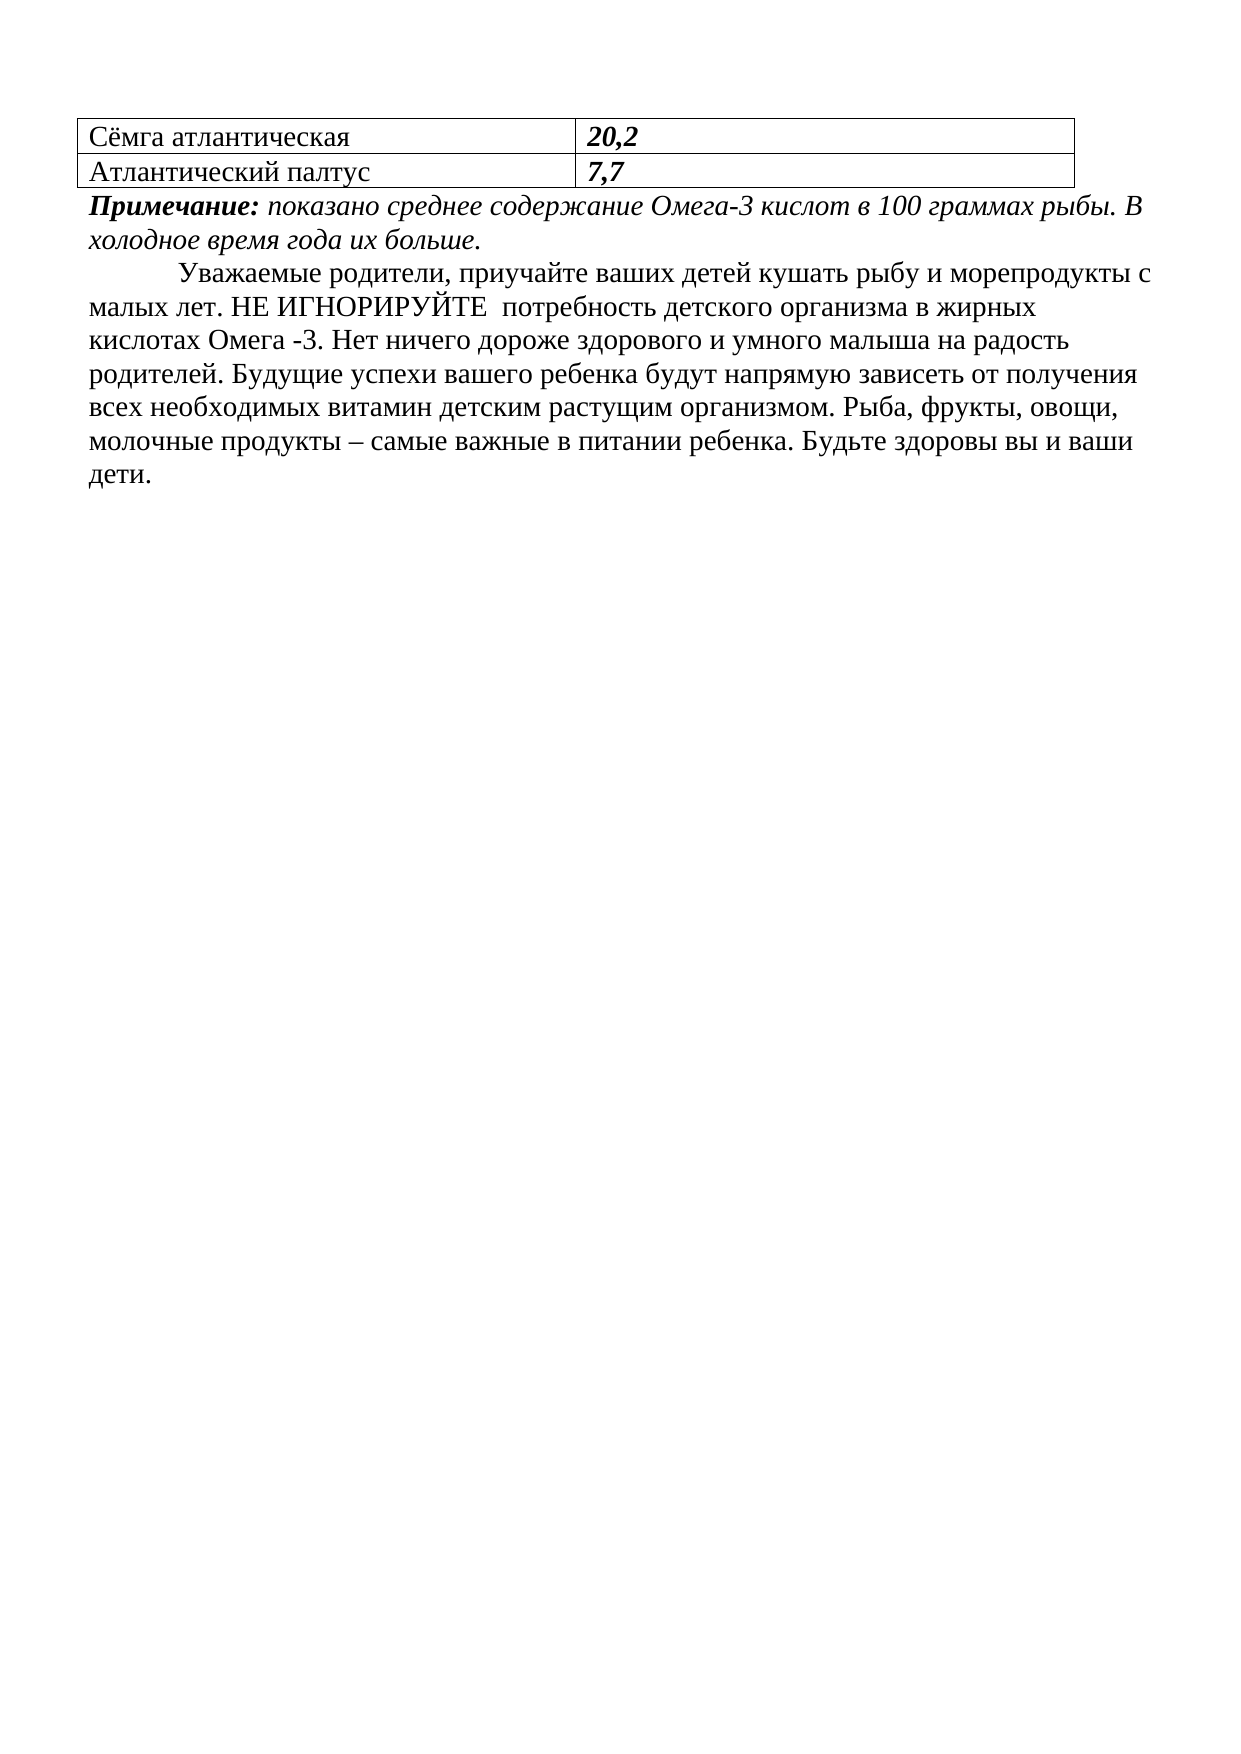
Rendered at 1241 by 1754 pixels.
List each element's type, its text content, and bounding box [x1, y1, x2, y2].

text Примечание: показано среднее содержание Омега-3 кислот в 100 граммах рыбы. В холодное время года их больше. [88, 188, 1152, 255]
table_cell 7,7 [576, 154, 1074, 187]
table_cell Атлантический палтус [78, 154, 575, 187]
table_cell 20,2 [576, 119, 1074, 153]
text Уважаемые родители, приучайте ваших детей кушать рыбу и морепродукты с малых лет. НЕ ИГНОРИРУЙТЕ потребность детского организма в жирных кислотах Омега -3. Нет ничего дороже здорового и умного малыша на радость родителей. Будущие успехи вашего ребенка будут напрямую зависеть от получения всех необходимых витамин детским растущим организмом. Рыба, фрукты, овощи, молочные продукты – самые важные в питании ребенка. Будьте здоровы вы и ваши дети. [88, 255, 1152, 490]
table_cell Сёмга атлантическая [78, 119, 575, 153]
